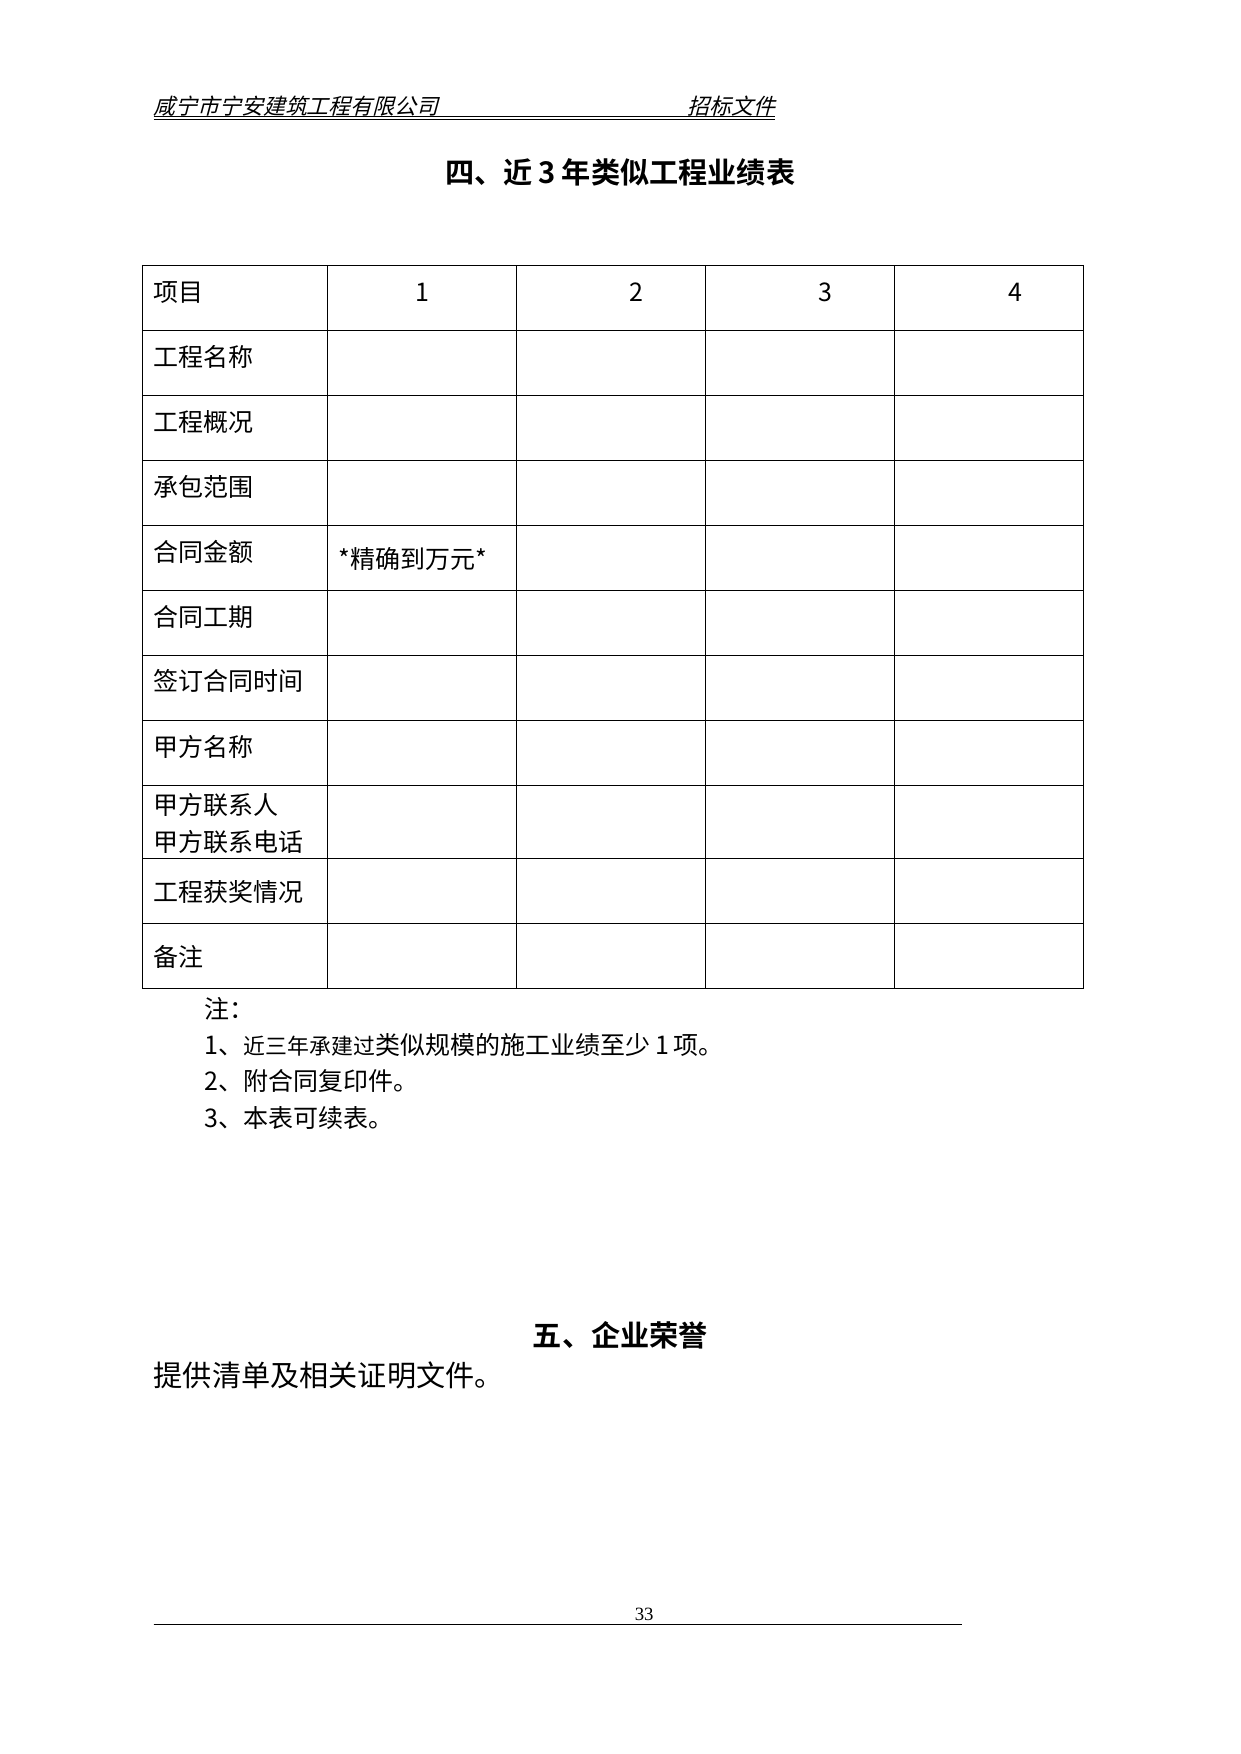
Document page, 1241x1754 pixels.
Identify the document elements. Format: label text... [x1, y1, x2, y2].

table_cell [328, 859, 516, 923]
table_cell 甲方名称 [143, 721, 327, 785]
table_cell [706, 591, 894, 655]
table_cell 工程名称 [143, 331, 327, 395]
table_cell [706, 526, 894, 590]
table_cell [517, 591, 705, 655]
text 提供清单及相关证明文件。 [153, 1355, 1087, 1395]
text 注： [153, 989, 1087, 1026]
table_cell [328, 461, 516, 525]
table_cell 承包范围 [143, 461, 327, 525]
table_cell [517, 721, 705, 785]
table_cell [895, 461, 1083, 525]
table_cell [517, 786, 705, 858]
table_cell [328, 656, 516, 720]
table_cell [328, 924, 516, 988]
table_cell [895, 396, 1083, 460]
table_cell 工程概况 [143, 396, 327, 460]
table_cell [517, 924, 705, 988]
table_cell [517, 331, 705, 395]
table_header 项目 [143, 266, 327, 330]
table_cell [895, 859, 1083, 923]
table_cell [328, 591, 516, 655]
table_cell [328, 331, 516, 395]
table_cell [895, 721, 1083, 785]
table_cell [517, 656, 705, 720]
table_header 2 [517, 266, 705, 330]
table_header 3 [706, 266, 894, 330]
table_cell [706, 859, 894, 923]
table_cell *精确到万元* [328, 526, 516, 590]
table_cell [706, 331, 894, 395]
text 1、近三年承建过类似规模的施工业绩至少1项。 [153, 1026, 1087, 1062]
table_header 1 [328, 266, 516, 330]
table_cell [895, 591, 1083, 655]
table_cell [517, 396, 705, 460]
table_cell [895, 656, 1083, 720]
text 2、附合同复印件。 [153, 1062, 1087, 1098]
table_cell 备注 [143, 924, 327, 988]
subtitle 四、近3年类似工程业绩表 [153, 150, 1087, 192]
text 3、本表可续表。 [153, 1098, 1087, 1134]
table_cell [706, 656, 894, 720]
subtitle 五、企业荣誉 [153, 1316, 1087, 1355]
table_cell 工程获奖情况 [143, 859, 327, 923]
table_cell [328, 786, 516, 858]
table_cell 签订合同时间 [143, 656, 327, 720]
table_cell [706, 461, 894, 525]
table_cell [706, 396, 894, 460]
table_cell [328, 721, 516, 785]
table_cell 合同工期 [143, 591, 327, 655]
table_cell [895, 786, 1083, 858]
table_cell [328, 396, 516, 460]
table_cell [895, 924, 1083, 988]
table_cell [706, 721, 894, 785]
table_header 4 [895, 266, 1083, 330]
table_cell [706, 786, 894, 858]
table_cell [895, 331, 1083, 395]
table_cell [517, 526, 705, 590]
table_cell 甲方联系人 甲方联系电话 [143, 786, 327, 858]
table_cell [517, 461, 705, 525]
table_cell 合同金额 [143, 526, 327, 590]
table_cell [517, 859, 705, 923]
table_cell [706, 924, 894, 988]
table_cell [895, 526, 1083, 590]
